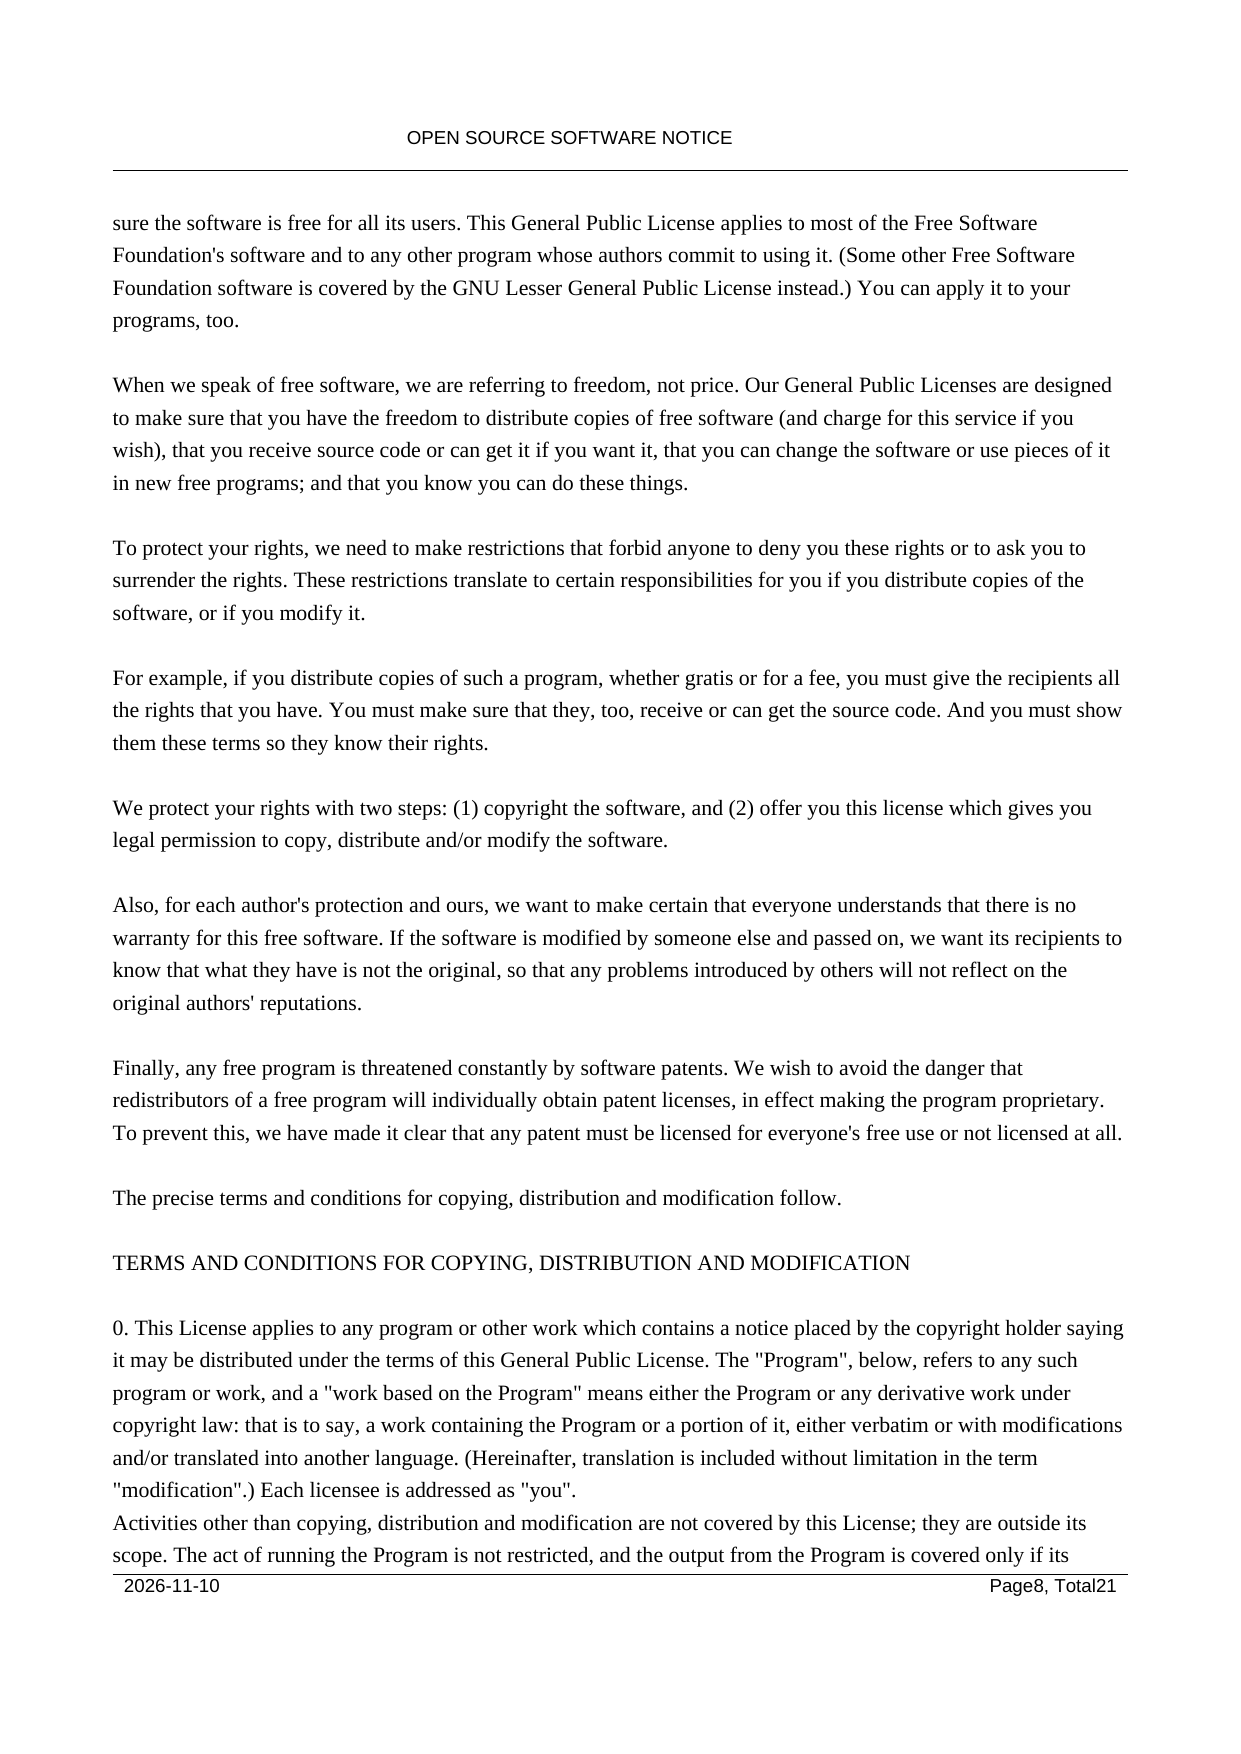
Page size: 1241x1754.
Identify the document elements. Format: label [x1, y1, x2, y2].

text [112, 206, 1128, 1571]
